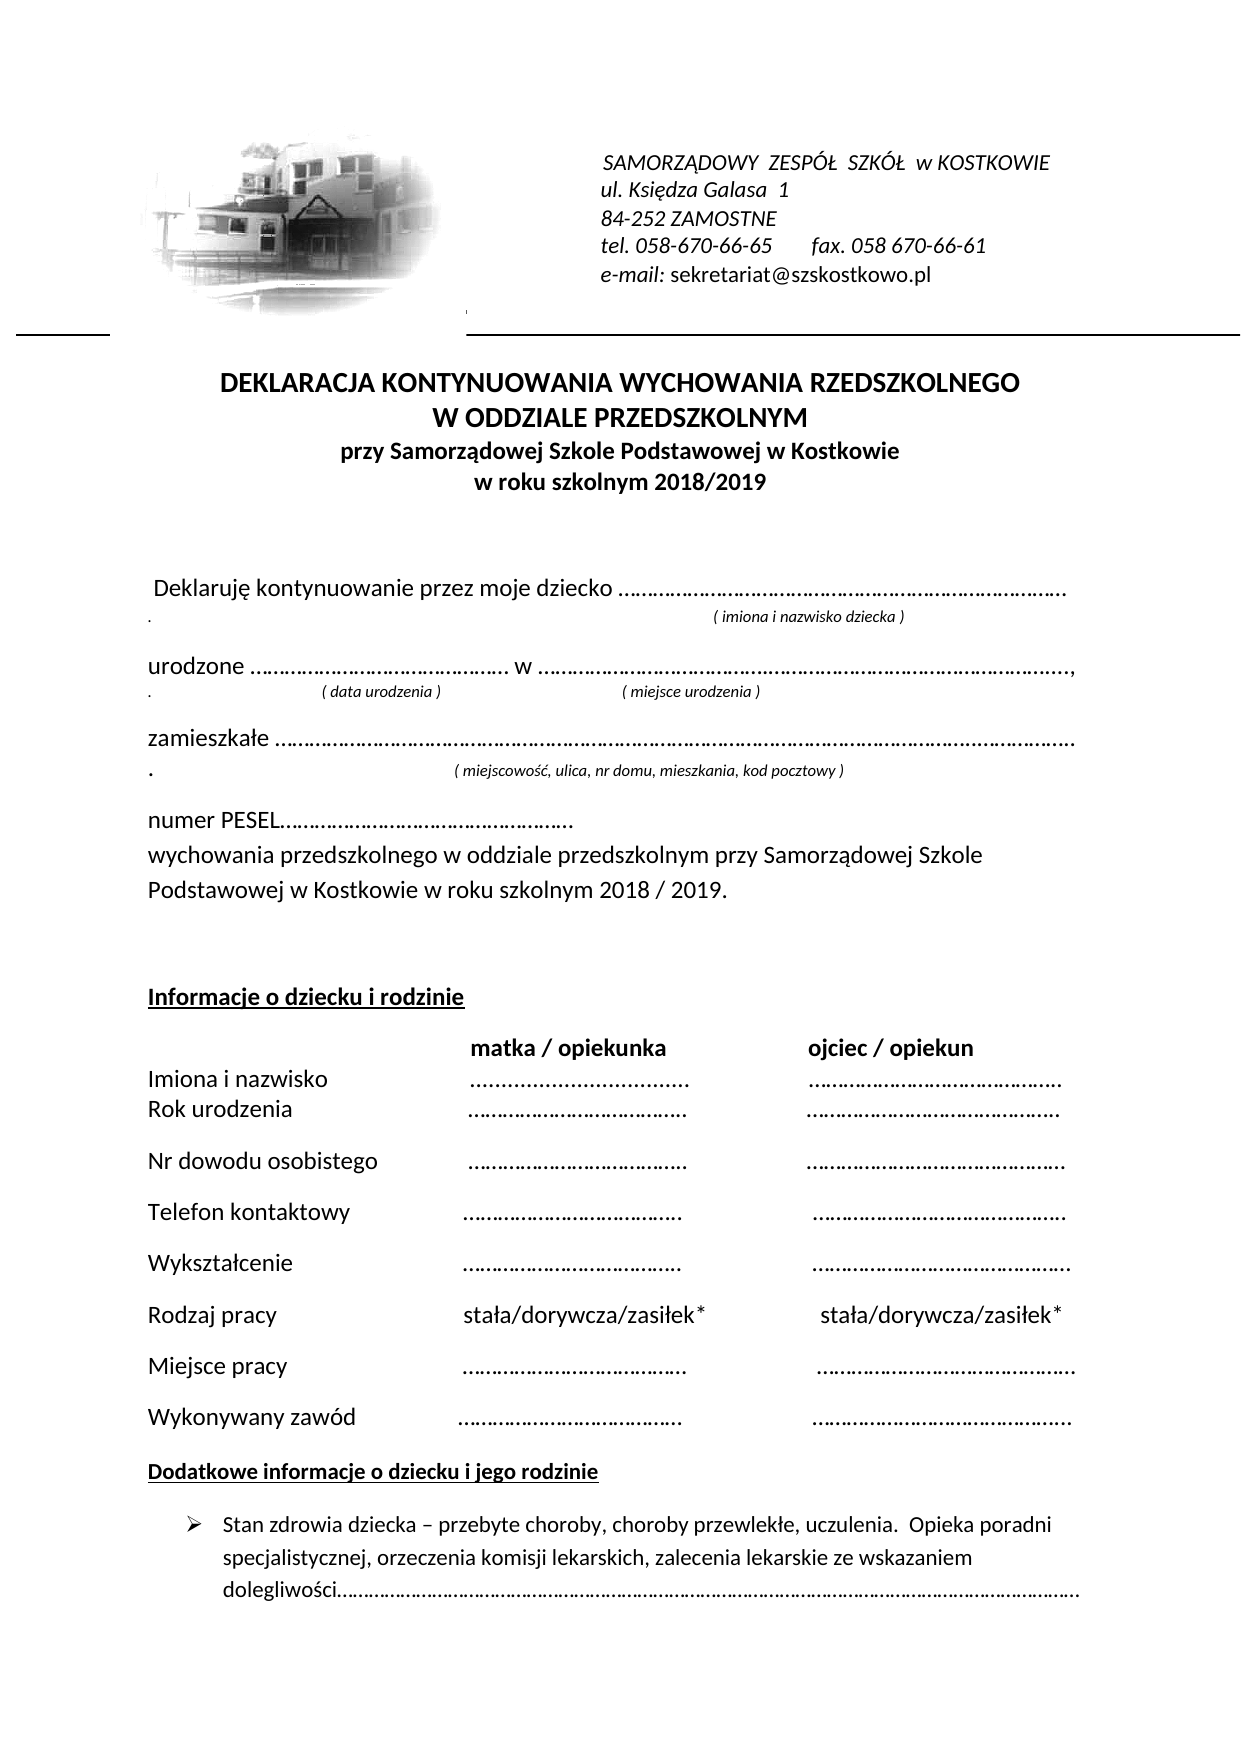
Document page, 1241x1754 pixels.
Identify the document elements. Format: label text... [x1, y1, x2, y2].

text zamieszkałe …………………………………………………………………………………………………………..…………….. . ( miejscowość, ulica, nr domu, mieszkania, kod pocztowy ) [148, 722, 1093, 783]
text numer PESEL…………………………………………… wychowania przedszkolnego w oddziale przedszkolnym przy Samorządowej Szkole Podstawowej w Kostkowie w roku szkolnym 2018 / 2019. [148, 804, 1093, 904]
text Wykształcenie ……………………………….. ……………………………………… [148, 1247, 1093, 1278]
text matka / opiekunka ojciec / opiekun [148, 1032, 1093, 1063]
text 84-252 ZAMOSTNE [516, 204, 1093, 232]
text Rok urodzenia ……………………………….. …………………………………….. [148, 1093, 1093, 1124]
text DEKLARACJA KONTYNUOWANIA WYCHOWANIA RZEDSZKOLNEGO W ODDZIALE PRZEDSZKOLNYM [148, 364, 1093, 435]
text Rodzaj pracy stała/dorywcza/zasiłek* stała/dorywcza/zasiłek* [148, 1299, 1093, 1329]
picture [110, 91, 467, 337]
text Wykonywany zawód ………………………………… ……………………………………... [148, 1402, 1093, 1432]
text Nr dowodu osobistego ……………………………….. ……………………………………… [148, 1145, 1093, 1175]
text Dodatkowe informacje o dziecku i jego rodzinie [148, 1457, 1093, 1485]
text Informacje o dziecku i rodzinie [148, 981, 1093, 1012]
text tel. 058-670-66-65 fax. 058 670-66-61 [516, 232, 1093, 260]
text Imiona i nazwisko ................................... …………………………………….. [148, 1063, 1093, 1093]
text w roku szkolnym 2018/2019 [148, 466, 1093, 496]
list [185, 1510, 1093, 1603]
text ul. Księdza Galasa 1 [516, 176, 1093, 204]
text Miejsce pracy ………………………………… ……………………………………… [148, 1350, 1093, 1381]
text SAMORZĄDOWY ZESPÓŁ SZKÓŁ w KOSTKOWIE [467, 148, 1093, 176]
text urodzone ……………………………………… w ………………………………….…………………………………………...., . ( data urodzenia ) ( miejsce urodzenia ) [148, 650, 1093, 701]
text Deklaruję kontynuowanie przez moje dziecko …………………………………………………………………… . ( imiona i nazwisko dziecka ) [148, 573, 1093, 626]
text Telefon kontaktowy ……………………………….. …………………………………….. [148, 1196, 1093, 1227]
text przy Samorządowej Szkole Podstawowej w Kostkowie [148, 435, 1093, 466]
text e-mail: sekretariat@szskostkowo.pl [516, 260, 1093, 288]
